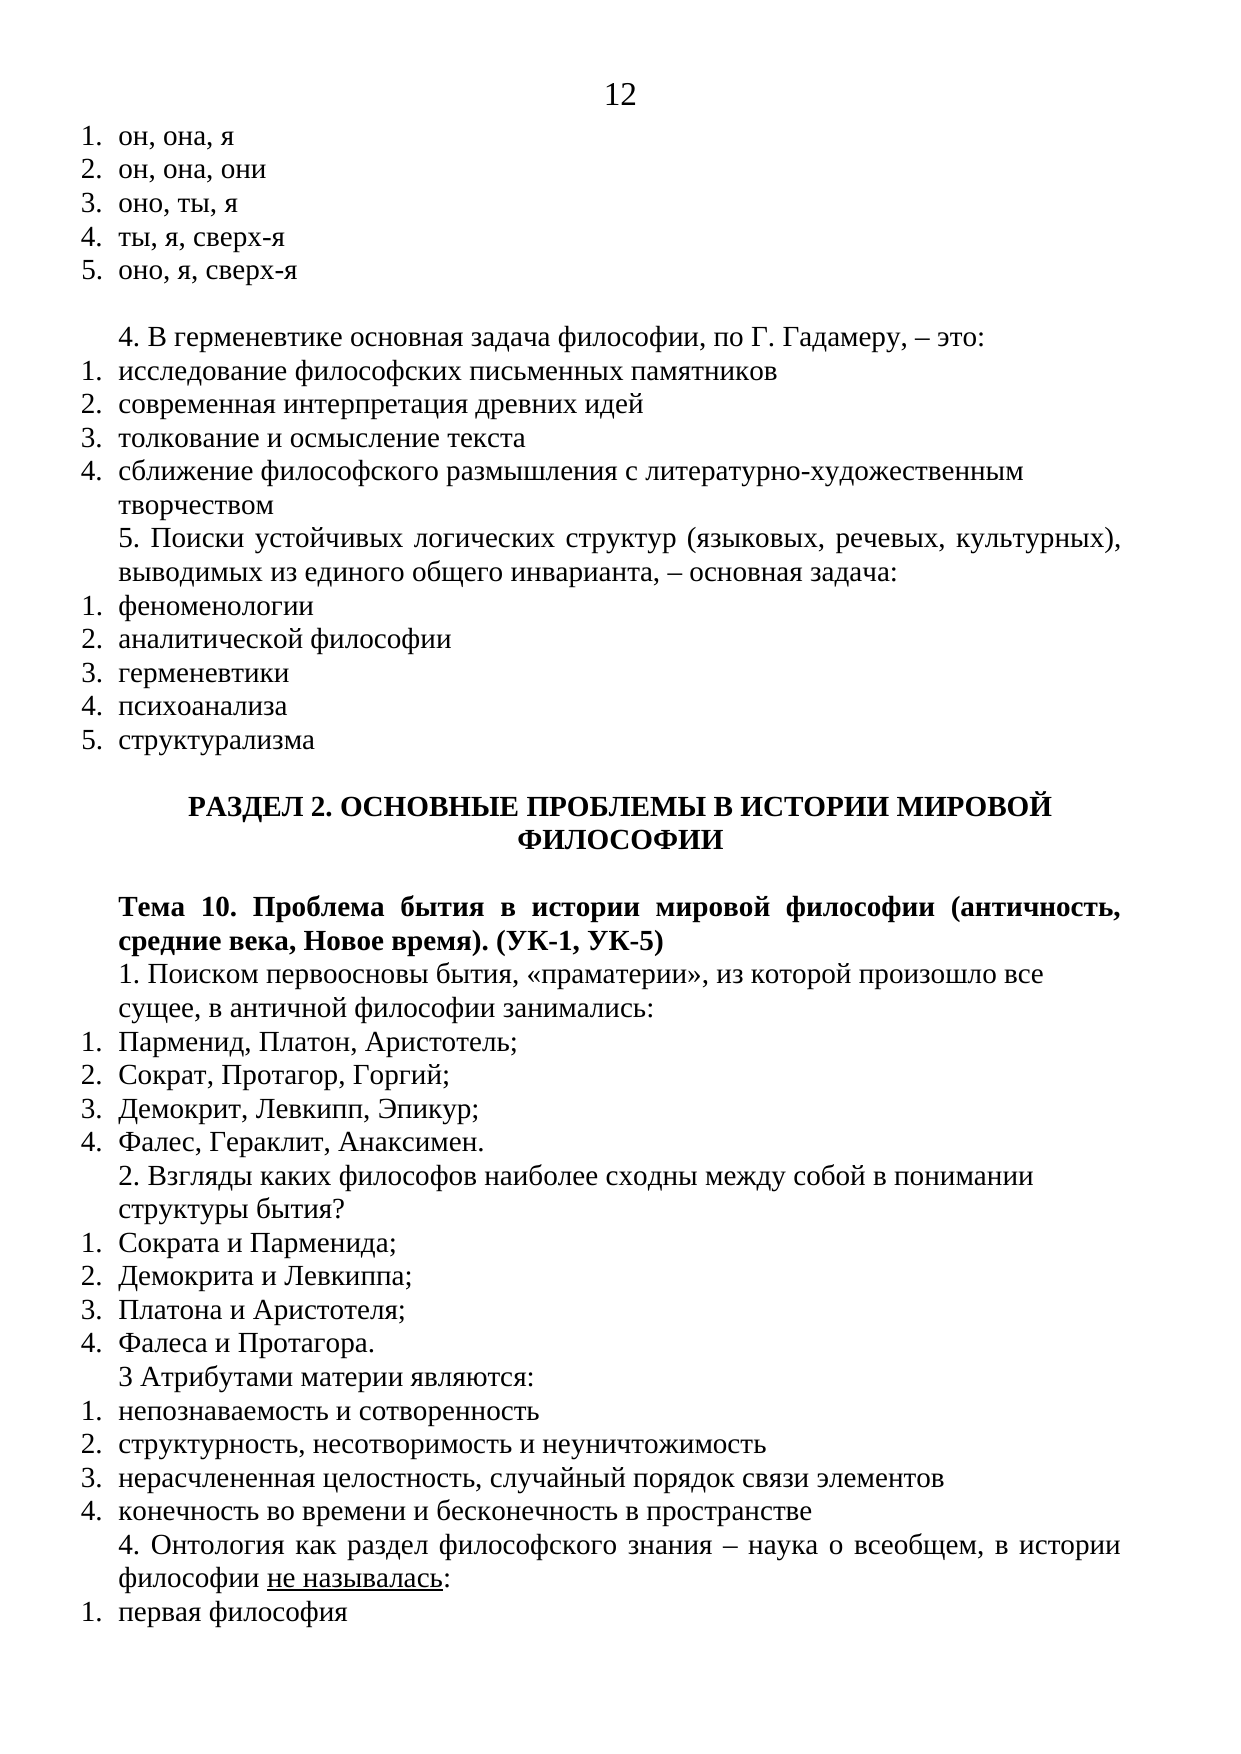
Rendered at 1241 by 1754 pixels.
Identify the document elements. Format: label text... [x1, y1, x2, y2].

list конечность во времени и бесконечность в пространстве [81, 1493, 1122, 1527]
list исследование философских письменных памятников [81, 353, 1122, 386]
text 1. Поиском первоосновы бытия, «праматерии», из которой произошло все сущее, в античной философии занимались: [118, 957, 1122, 1024]
list современная интерпретация древних идей [81, 386, 1122, 420]
list ты, я, сверх-я [81, 219, 1122, 252]
list Демокрит, Левкипп, Эпикур; [81, 1091, 1122, 1124]
text РАЗДЕЛ 2. ОСНОВНЫЕ ПРОБЛЕМЫ В ИСТОРИИ МИРОВОЙ ФИЛОСОФИИ [118, 789, 1122, 856]
text Тема 10. Проблема бытия в истории мировой философии (античность, средние века, Новое время). (УК-1, УК-5) [118, 889, 1122, 957]
list структурализма [81, 722, 1122, 755]
text 2. Взгляды каких философов наиболее сходны между собой в понимании структуры бытия? [118, 1158, 1122, 1225]
text 5. Поиски устойчивых логических структур (языковых, речевых, культурных), выводимых из единого общего инварианта, – основная задача: [118, 521, 1122, 588]
text 4. В герменевтике основная задача философии, по Г. Гадамеру, – это: [118, 319, 1122, 353]
list Сократ, Протагор, Горгий; [81, 1057, 1122, 1091]
list сближение философского размышления с литературно-художественным творчеством [81, 453, 1122, 521]
list структурность, несотворимость и неуничтожимость [81, 1426, 1122, 1460]
list непознаваемость и сотворенность [81, 1393, 1122, 1426]
list герменевтики [81, 655, 1122, 688]
list толкование и осмысление текста [81, 420, 1122, 453]
text 4. Онтология как раздел философского знания – наука о всеобщем, в истории философии не называлась: [118, 1527, 1122, 1594]
list он, она, я [81, 118, 1122, 152]
list Парменид, Платон, Аристотель; [81, 1024, 1122, 1057]
list нерасчлененная целостность, случайный порядок связи элементов [81, 1460, 1122, 1493]
list психоанализа [81, 688, 1122, 722]
list Фалес, Гераклит, Анаксимен. [81, 1124, 1122, 1158]
list оно, я, сверх-я [81, 252, 1122, 286]
list оно, ты, я [81, 185, 1122, 219]
list он, она, они [81, 152, 1122, 185]
list Платона и Аристотеля; [81, 1292, 1122, 1326]
list феноменологии [81, 588, 1122, 621]
list первая философия [81, 1594, 1122, 1627]
list Фалеса и Протагора. [81, 1326, 1122, 1359]
list Сократа и Парменида; [81, 1225, 1122, 1258]
text 3 Атрибутами материи являются: [118, 1359, 1122, 1393]
list Демокрита и Левкиппа; [81, 1258, 1122, 1292]
list аналитической философии [81, 621, 1122, 655]
